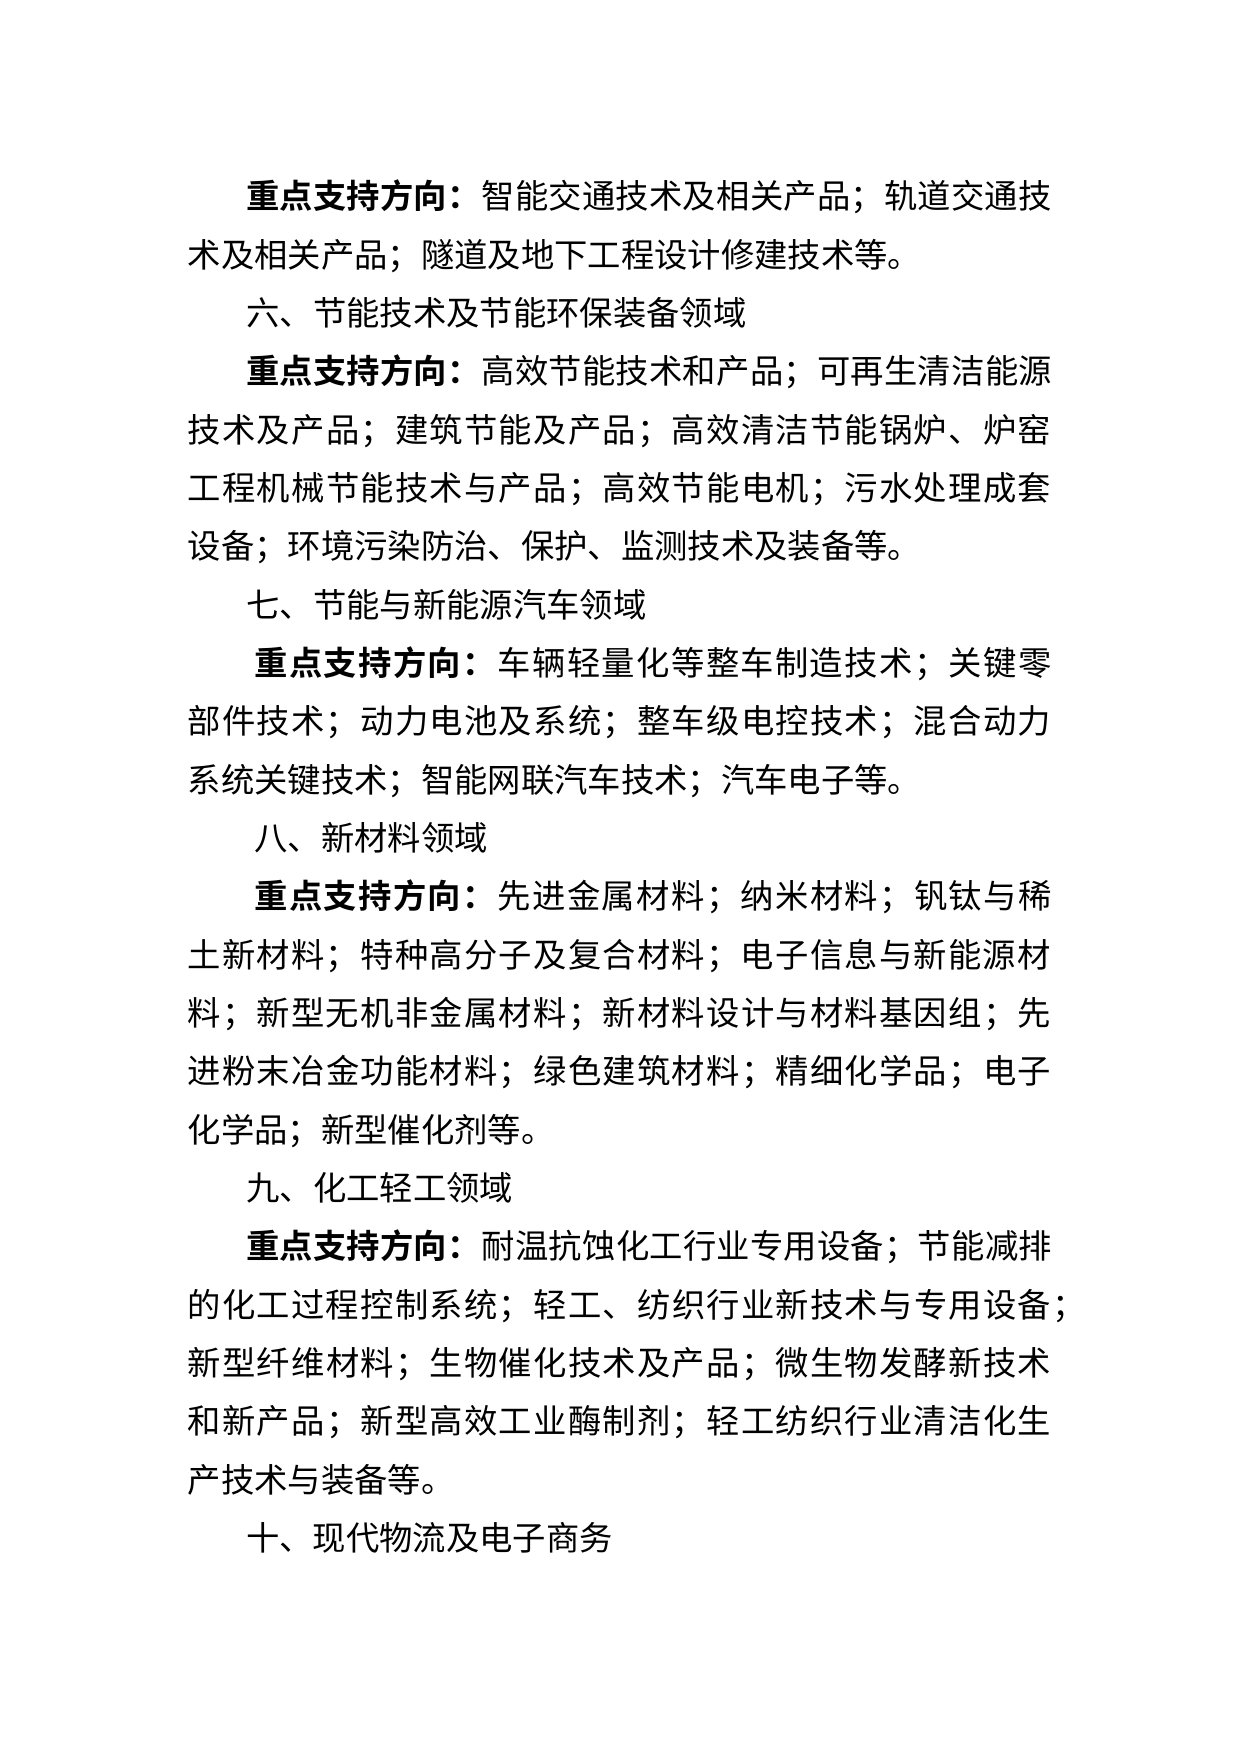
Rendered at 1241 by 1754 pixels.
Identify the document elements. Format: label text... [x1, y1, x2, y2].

text 六、节能技术及节能环保装备领域 [187, 279, 1053, 337]
text 十、现代物流及电子商务 [187, 1504, 1053, 1562]
text 九、化工轻工领域 [187, 1154, 1053, 1212]
text 重点支持方向：高效节能技术和产品；可再生清洁能源技术及产品；建筑节能及产品；高效清洁节能锅炉、炉窑；工程机械节能技术与产品；高效节能电机；污水处理成套设备；环境污染防治、保护、监测技术及装备等。 [187, 337, 1053, 570]
text 重点支持方向：先进金属材料；纳米材料；钒钛与稀土新材料；特种高分子及复合材料；电子信息与新能源材料；新型无机非金属材料；新材料设计与材料基因组；先进粉末冶金功能材料；绿色建筑材料；精细化学品；电子化学品；新型催化剂等。 [187, 862, 1053, 1154]
text 重点支持方向：车辆轻量化等整车制造技术；关键零部件技术；动力电池及系统；整车级电控技术；混合动力系统关键技术；智能网联汽车技术；汽车电子等。 [187, 629, 1053, 804]
text 重点支持方向：智能交通技术及相关产品；轨道交通技术及相关产品；隧道及地下工程设计修建技术等。 [187, 162, 1053, 279]
text 八、新材料领域 [187, 804, 1053, 862]
text 重点支持方向：耐温抗蚀化工行业专用设备；节能减排的化工过程控制系统；轻工、纺织行业新技术与专用设备；新型纤维材料；生物催化技术及产品；微生物发酵新技术和新产品；新型高效工业酶制剂；轻工纺织行业清洁化生产技术与装备等。 [187, 1212, 1053, 1504]
text 七、节能与新能源汽车领域 [187, 570, 1053, 629]
